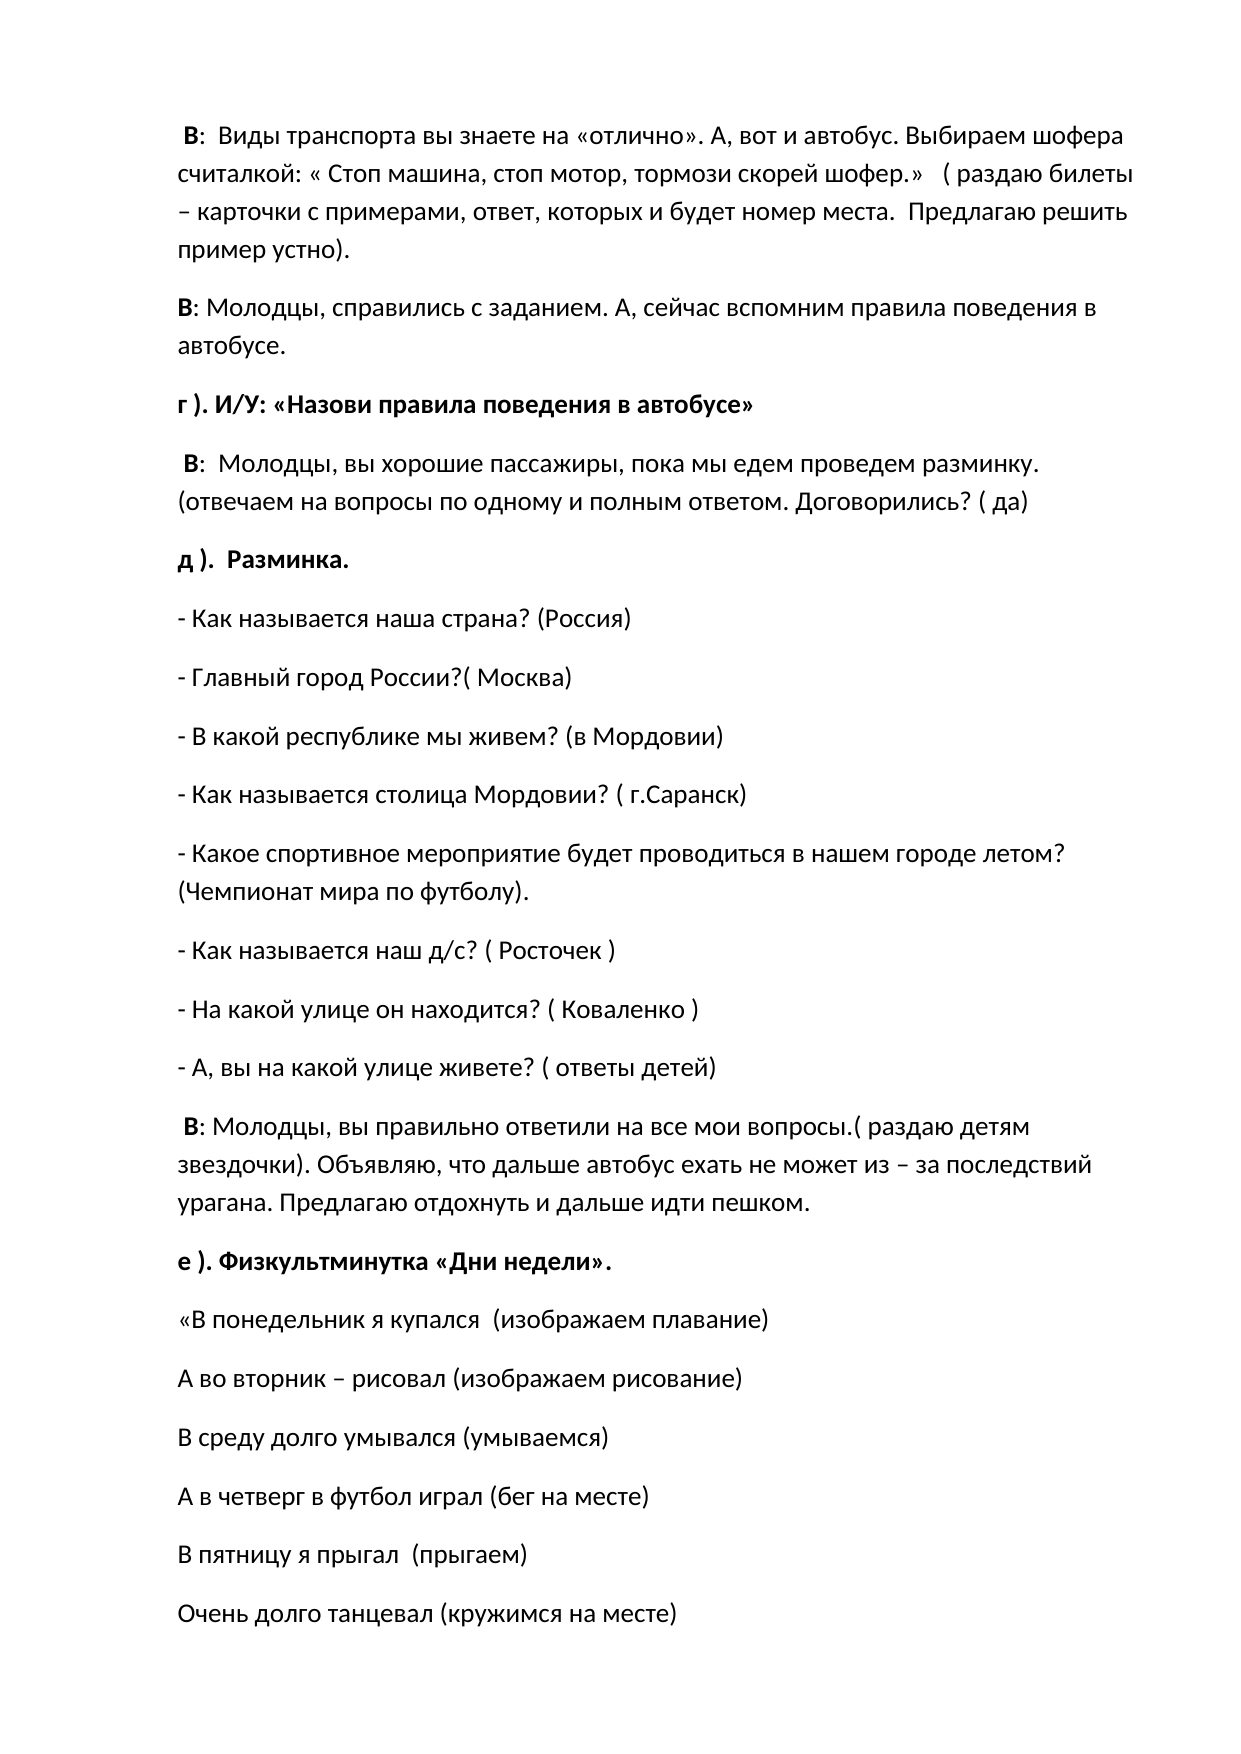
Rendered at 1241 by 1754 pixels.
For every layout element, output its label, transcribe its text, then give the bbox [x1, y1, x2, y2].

text В среду долго умывался (умываемся) [177, 1420, 1152, 1453]
text - Главный город России?( Москва) [177, 660, 1152, 693]
text - В какой республике мы живем? (в Мордовии) [177, 719, 1152, 752]
text г ). И/У: «Назови правила поведения в автобусе» [177, 387, 1152, 420]
text е ). Физкультминутка «Дни недели». [177, 1244, 1152, 1277]
text - Какое спортивное мероприятие будет проводиться в нашем городе летом? (Чемпионат мира по футболу). [177, 836, 1152, 907]
text В пятницу я прыгал (прыгаем) [177, 1538, 1152, 1571]
text В: Молодцы, справились с заданием. А, сейчас вспомним правила поведения в автобусе. [177, 291, 1152, 362]
text В: Молодцы, вы правильно ответили на все мои вопросы.( раздаю детям звездочки). Объявляю, что дальше автобус ехать не может из – за последствий урагана. Предлагаю отдохнуть и дальше идти пешком. [177, 1109, 1152, 1218]
text В: Виды транспорта вы знаете на «отлично». А, вот и автобус. Выбираем шофера считалкой: « Стоп машина, стоп мотор, тормози скорей шофер.» ( раздаю билеты – карточки с примерами, ответ, которых и будет номер места. Предлагаю решить пример устно). [177, 118, 1152, 265]
text «В понедельник я купался (изображаем плавание) [177, 1303, 1152, 1336]
text - На какой улице он находится? ( Коваленко ) [177, 992, 1152, 1025]
text - Как называется наша страна? (Россия) [177, 601, 1152, 634]
text В: Молодцы, вы хорошие пассажиры, пока мы едем проведем разминку. (отвечаем на вопросы по одному и полным ответом. Договорились? ( да) [177, 446, 1152, 517]
text д ). Разминка. [177, 543, 1152, 576]
text А во вторник – рисовал (изображаем рисование) [177, 1361, 1152, 1394]
text Очень долго танцевал (кружимся на месте) [177, 1596, 1152, 1629]
text А в четверг в футбол играл (бег на месте) [177, 1479, 1152, 1512]
text - Как называется столица Мордовии? ( г.Саранск) [177, 778, 1152, 811]
text - А, вы на какой улице живете? ( ответы детей) [177, 1051, 1152, 1084]
text - Как называется наш д/с? ( Росточек ) [177, 933, 1152, 966]
